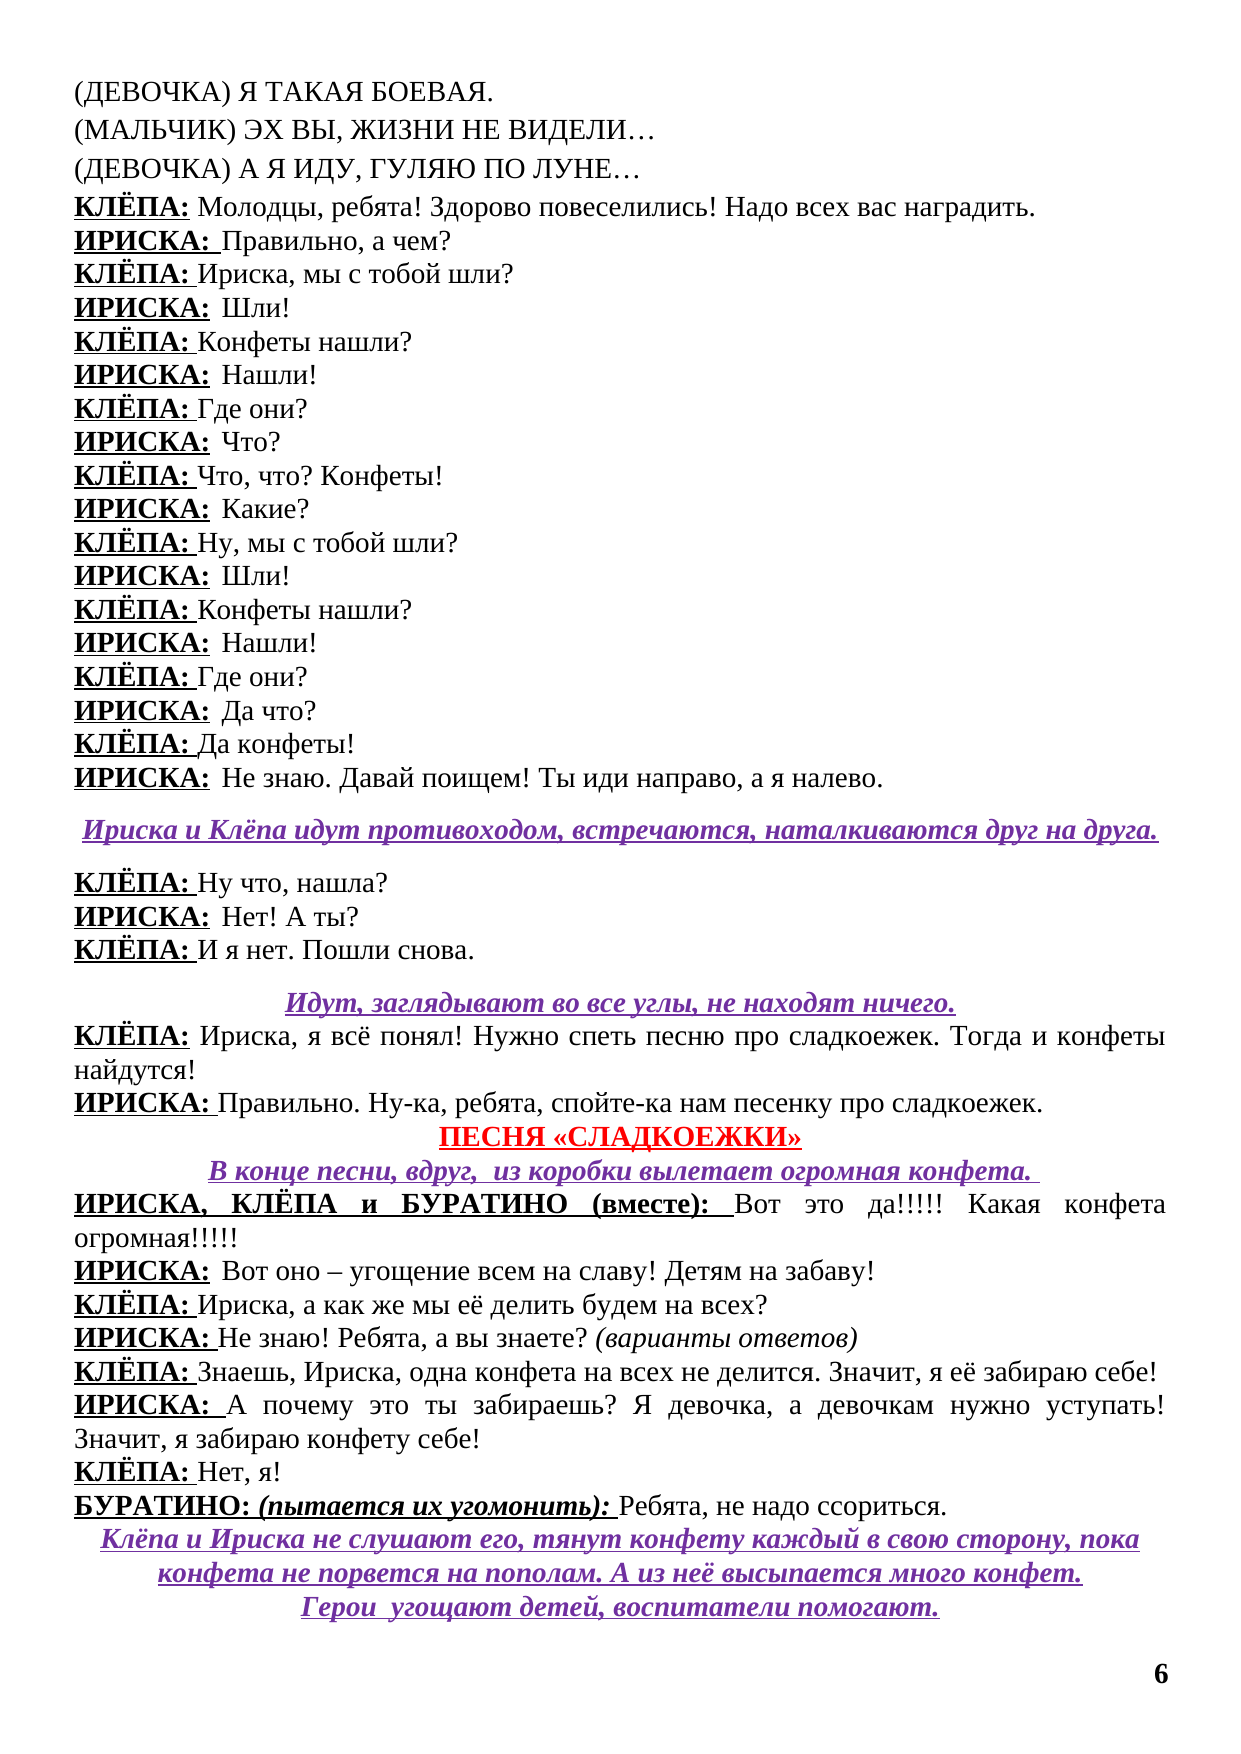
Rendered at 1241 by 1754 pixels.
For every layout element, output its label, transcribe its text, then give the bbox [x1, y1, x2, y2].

title КЛЁПА: Ну что, нашла? [74, 865, 1167, 899]
title КЛЁПА: Ириска, мы с тобой шли? [74, 257, 1167, 290]
title ИРИСКА: Правильно, а чем? [74, 223, 1167, 257]
text (ДЕВОЧКА) А Я ИДУ, ГУЛЯЮ ПО ЛУНЕ… [74, 151, 1167, 184]
title КЛЁПА: Ириска, я всё понял! Нужно спеть песню про сладкоежек. Тогда и конфеты найдутся! [74, 1018, 1167, 1086]
title КЛЁПА: Конфеты нашли? [74, 592, 1167, 626]
title КЛЁПА: Молодцы, ребята! Здорово повеселились! Надо всех вас наградить. [74, 189, 1167, 223]
title КЛЁПА: Ну, мы с тобой шли? [74, 525, 1167, 558]
text (МАЛЬЧИК) ЭХ ВЫ, ЖИЗНИ НЕ ВИДЕЛИ… [74, 112, 1167, 146]
text (ДЕВОЧКА) Я ТАКАЯ БОЕВАЯ. [74, 74, 1167, 107]
title Ириска и Клёпа идут противоходом, встречаются, наталкиваются друг на друга. [74, 812, 1167, 846]
title КЛЁПА: Где они? [74, 391, 1167, 424]
title ИРИСКА: Какие? [74, 491, 1167, 525]
title КЛЁПА: Нет, я! [74, 1454, 1167, 1488]
title ПЕСНЯ «СЛАДКОЕЖКИ» [74, 1119, 1167, 1153]
title ИРИСКА: Что? [74, 424, 1167, 458]
title ИРИСКА: Нашли! [74, 357, 1167, 391]
title КЛЁПА: Что, что? Конфеты! [74, 458, 1167, 491]
title ИРИСКА: Шли! [74, 290, 1167, 324]
title КЛЁПА: И я нет. Пошли снова. [74, 932, 1167, 966]
title В конце песни, вдруг, из коробки вылетает огромная конфета. [74, 1153, 1167, 1186]
title ИРИСКА: Нашли! [74, 626, 1167, 659]
title БУРАТИНО: (пытается их угомонить): Ребята, не надо ссориться. [74, 1488, 1167, 1522]
title ИРИСКА: Да что? [74, 693, 1167, 726]
title КЛЁПА: Где они? [74, 659, 1167, 693]
title ИРИСКА: Правильно. Ну-ка, ребята, спойте-ка нам песенку про сладкоежек. [74, 1086, 1167, 1119]
title КЛЁПА: Ириска, а как же мы её делить будем на всех? [74, 1287, 1167, 1320]
title КЛЁПА: Конфеты нашли? [74, 324, 1167, 357]
title ИРИСКА: Не знаю! Ребята, а вы знаете? (варианты ответов) [74, 1320, 1167, 1354]
title ИРИСКА: Шли! [74, 558, 1167, 592]
title ИРИСКА: А почему это ты забираешь? Я девочка, а девочкам нужно уступать! Значит, я забираю конфету себе! [74, 1387, 1167, 1454]
title Идут, заглядывают во все углы, не находят ничего. [74, 985, 1167, 1018]
title Герои угощают детей, воспитатели помогают. [74, 1589, 1167, 1622]
title ИРИСКА: Вот оно – угощение всем на славу! Детям на забаву! [74, 1253, 1167, 1287]
title ИРИСКА: Не знаю. Давай поищем! Ты иди направо, а я налево. [74, 760, 1167, 793]
title Клёпа и Ириска не слушают его, тянут конфету каждый в свою сторону, пока конфета не порвется на пополам. А из неё высыпается много конфет. [74, 1522, 1167, 1589]
title ИРИСКА: Нет! А ты? [74, 899, 1167, 932]
title КЛЁПА: Да конфеты! [74, 726, 1167, 760]
title ИРИСКА, КЛЁПА и БУРАТИНО (вместе): Вот это да!!!!! Какая конфета огромная!!!!! [74, 1186, 1167, 1253]
title КЛЁПА: Знаешь, Ириска, одна конфета на всех не делится. Значит, я её забираю себе! [74, 1354, 1167, 1387]
